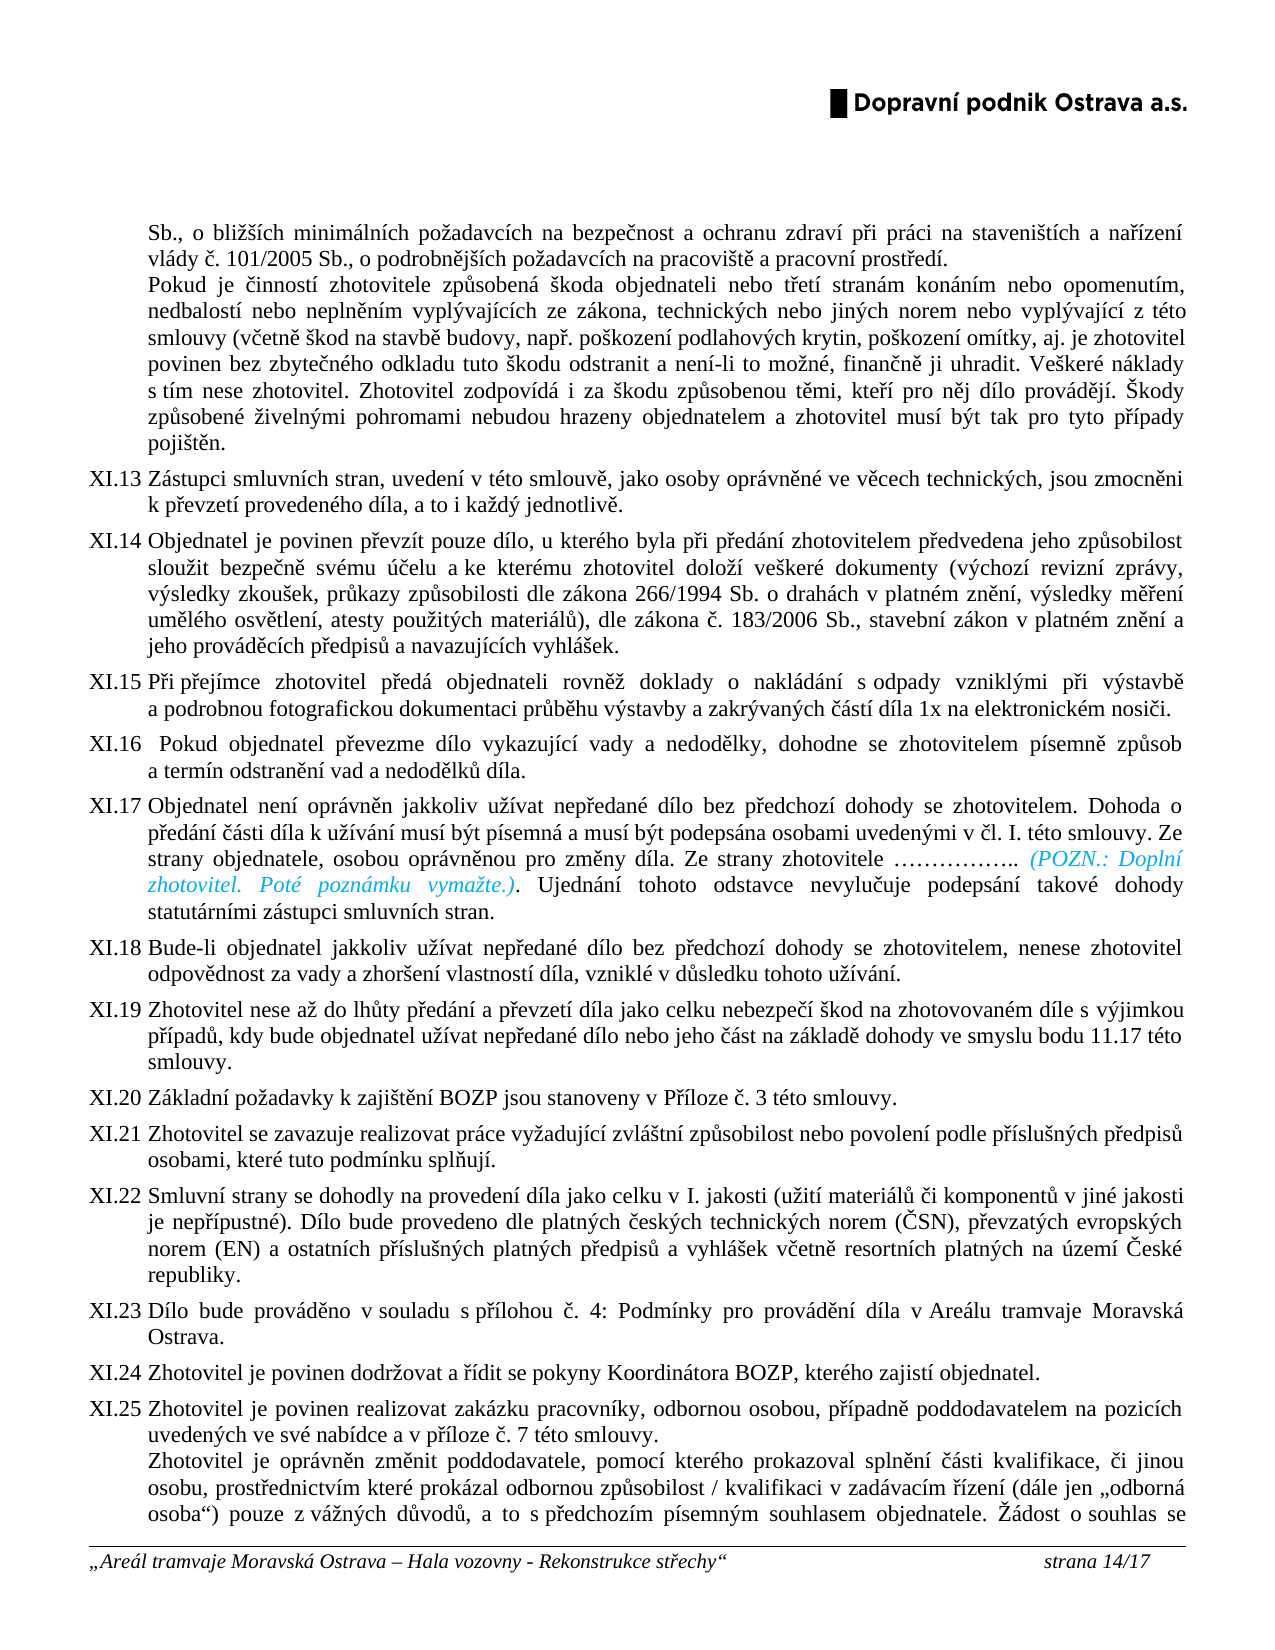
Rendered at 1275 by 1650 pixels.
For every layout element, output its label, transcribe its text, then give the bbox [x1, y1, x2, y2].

list Základní požadavky k zajištění BOZP jsou stanoveny v Příloze č. 3 této smlouvy. [89, 1084, 1184, 1111]
list Zhotovitel je povinen dodržovat a řídit se pokyny Koordinátora BOZP, kterého zajistí objednatel. [89, 1359, 1184, 1385]
list Dílo bude prováděno v souladu s přílohou č. 4: Podmínky pro provádění díla v Areálu tramvaje Moravská Ostrava. [89, 1297, 1184, 1349]
list Objednatel je povinen převzít pouze dílo, u kterého byla při předání zhotovitelem předvedena jeho způsobilost sloužit bezpečně svému účelu a ke kterému zhotovitel doloží veškeré dokumenty (výchozí revizní zprávy, výsledky zkoušek, průkazy způsobilosti dle zákona 266/1994 Sb. o drahách v platném znění, výsledky měření umělého osvětlení, atesty použitých materiálů), dle zákona č. 183/2006 Sb., stavební zákon v platném znění a jeho prováděcích předpisů a navazujících vyhlášek. [89, 527, 1184, 659]
list Zástupci smluvních stran, uvedení v této smlouvě, jako osoby oprávněné ve věcech technických, jsou zmocněni k převzetí provedeného díla, a to i každý jednotlivě. [89, 465, 1184, 518]
list Smluvní strany se dohodly na provedení díla jako celku v I. jakosti (užití materiálů či komponentů v jiné jakosti je nepřípustné). Dílo bude provedeno dle platných českých technických norem (ČSN), převzatých evropských norem (EN) a ostatních příslušných platných předpisů a vyhlášek včetně resortních platných na území České republiky. [89, 1182, 1184, 1287]
list Při přejímce zhotovitel předá objednateli rovněž doklady o nakládání s odpady vzniklými při výstavbě a podrobnou fotografickou dokumentaci průběhu výstavby a zakrývaných částí díla 1x na elektronickém nosiči. [89, 668, 1184, 721]
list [89, 218, 1184, 271]
list Zhotovitel nese až do lhůty předání a převzetí díla jako celku nebezpečí škod na zhotovovaném díle s výjimkou případů, kdy bude objednatel užívat nepředané dílo nebo jeho část na základě dohody ve smyslu bodu 11.17 této smlouvy. [89, 996, 1184, 1075]
list Zhotovitel se zavazuje realizovat práce vyžadující zvláštní způsobilost nebo povolení podle příslušných předpisů osobami, které tuto podmínku splňují. [89, 1120, 1184, 1173]
list Bude-li objednatel jakkoliv užívat nepředané dílo bez předchozí dohody se zhotovitelem, nenese zhotovitel odpovědnost za vady a zhoršení vlastností díla, vzniklé v důsledku tohoto užívání. [89, 934, 1184, 986]
picture [830, 89, 1187, 118]
list Pokud objednatel převezme dílo vykazující vady a nedodělky, dohodne se zhotovitelem písemně způsob a termín odstranění vad a nedodělků díla. [89, 730, 1184, 783]
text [148, 1447, 1186, 1526]
list Objednatel není oprávněn jakkoliv užívat nepředané dílo bez předchozí dohody se zhotovitelem. Dohoda o předání části díla k užívání musí být písemná a musí být podepsána osobami uvedenými v čl. I. této smlouvy. Ze strany objednatele, osobou oprávněnou pro změny díla. Ze strany zhotovitele …………….. (POZN.: Doplní zhotovitel. Poté poznámku vymažte.). Ujednání tohoto odstavce nevylučuje podepsání takové dohody statutárními zástupci smluvních stran. [89, 792, 1184, 924]
list Zhotovitel je povinen realizovat zakázku pracovníky, odbornou osobou, případně poddodavatelem na pozicích uvedených ve své nabídce a v příloze č. 7 této smlouvy. [89, 1394, 1184, 1447]
text Pokud je činností zhotovitele způsobená škoda objednateli nebo třetí stranám konáním nebo opomenutím, nedbalostí nebo neplněním vyplývajících ze zákona, technických nebo jiných norem nebo vyplývající z této smlouvy (včetně škod na stavbě budovy, např. poškození podlahových krytin, poškození omítky, aj. je zhotovitel povinen bez zbytečného odkladu tuto škodu odstranit a není-li to možné, finančně ji uhradit. Veškeré náklady s tím nese zhotovitel. Zhotovitel zodpovídá i za škodu způsobenou těmi, kteří pro něj dílo provádějí. Škody způsobené živelnými pohromami nebudou hrazeny objednatelem a zhotovitel musí být tak pro tyto případy pojištěn. [148, 271, 1186, 456]
